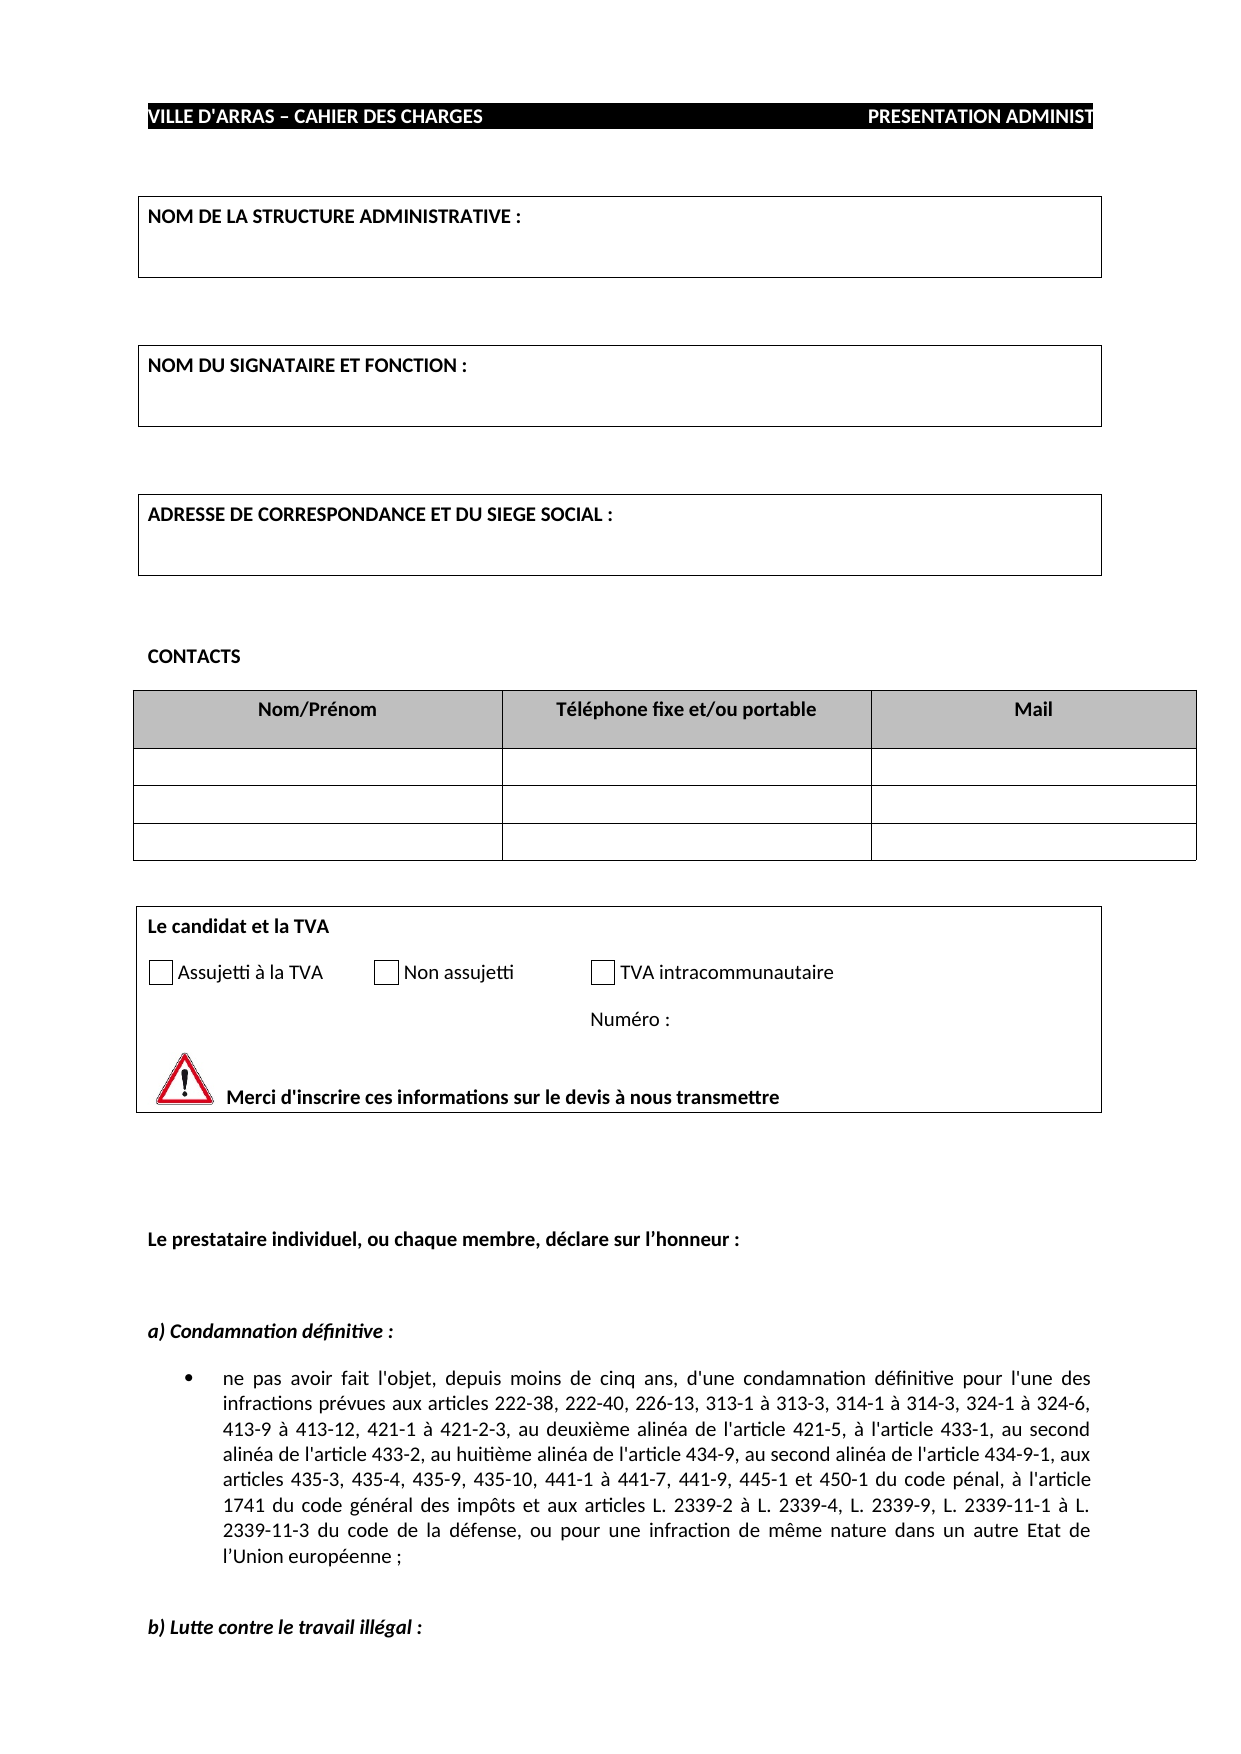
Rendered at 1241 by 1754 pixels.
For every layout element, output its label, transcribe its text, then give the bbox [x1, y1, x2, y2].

table_cell [134, 786, 502, 822]
table_cell [503, 786, 871, 822]
text Le candidat et la TVA [137, 907, 1101, 939]
table_cell [872, 824, 1196, 859]
text NOM DE LA STRUCTURE ADMINISTRATIVE : [139, 197, 1101, 229]
text b) Lutte contre le travail illégal : [148, 1614, 1093, 1640]
table_cell [872, 786, 1196, 822]
text Le prestataire individuel, ou chaque membre, déclare sur l’honneur : [148, 1226, 1093, 1252]
table_header Mail [872, 691, 1196, 748]
table_cell [134, 824, 502, 859]
text VILLE D'ARRAS – CAHIER DES CHARGES PRESENTATION ADMINISTRATIVE [148, 103, 1093, 129]
table_cell [134, 749, 502, 785]
table_cell [503, 824, 871, 859]
table_header Téléphone fixe et/ou portable [503, 691, 871, 748]
picture [147, 1052, 222, 1105]
text Assujetti à la TVA Non assujetti TVA intracommunautaire [137, 952, 1101, 985]
table_header Nom/Prénom [134, 691, 502, 748]
text Numéro : [137, 998, 1101, 1031]
list ne pas avoir fait l'objet, depuis moins de cinq ans, d'une condamnation définitive pour l'une des infractions prévues aux articles 222-38, 222-40, 226-13, 313-1 à 313-3, 314-1 à 314-3, 324-1 à 324-6, 413-9 à 413-12, 421-1 à 421-2-3, au deuxième alinéa de l'article 421-5, à l'article 433-1, au second alinéa de l'article 433-2, au huitième alinéa de l'article 434-9, au second alinéa de l'article 434-9-1, aux articles 435-3, 435-4, 435-9, 435-10, 441-1 à 441-7, 441-9, 445-1 et 450-1 du code pénal, à l'article 1741 du code général des impôts et aux articles L. 2339-2 à L. 2339-4, L. 2339-9, L. 2339-11-1 à L. 2339-11-3 du code de la défense, ou pour une infraction de même nature dans un autre Etat de l’Union européenne ; [185, 1365, 1093, 1568]
text NOM DU SIGNATAIRE ET FONCTION : [139, 346, 1101, 378]
text a) Condamnation définitive : [148, 1319, 1093, 1344]
text Merci d'inscrire ces informations sur le devis à nous transmettre [137, 1045, 1101, 1112]
text ADRESSE DE CORRESPONDANCE ET DU SIEGE SOCIAL : [139, 495, 1101, 527]
text CONTACTS [148, 643, 1093, 669]
table_cell [872, 749, 1196, 785]
table_cell [503, 749, 871, 785]
